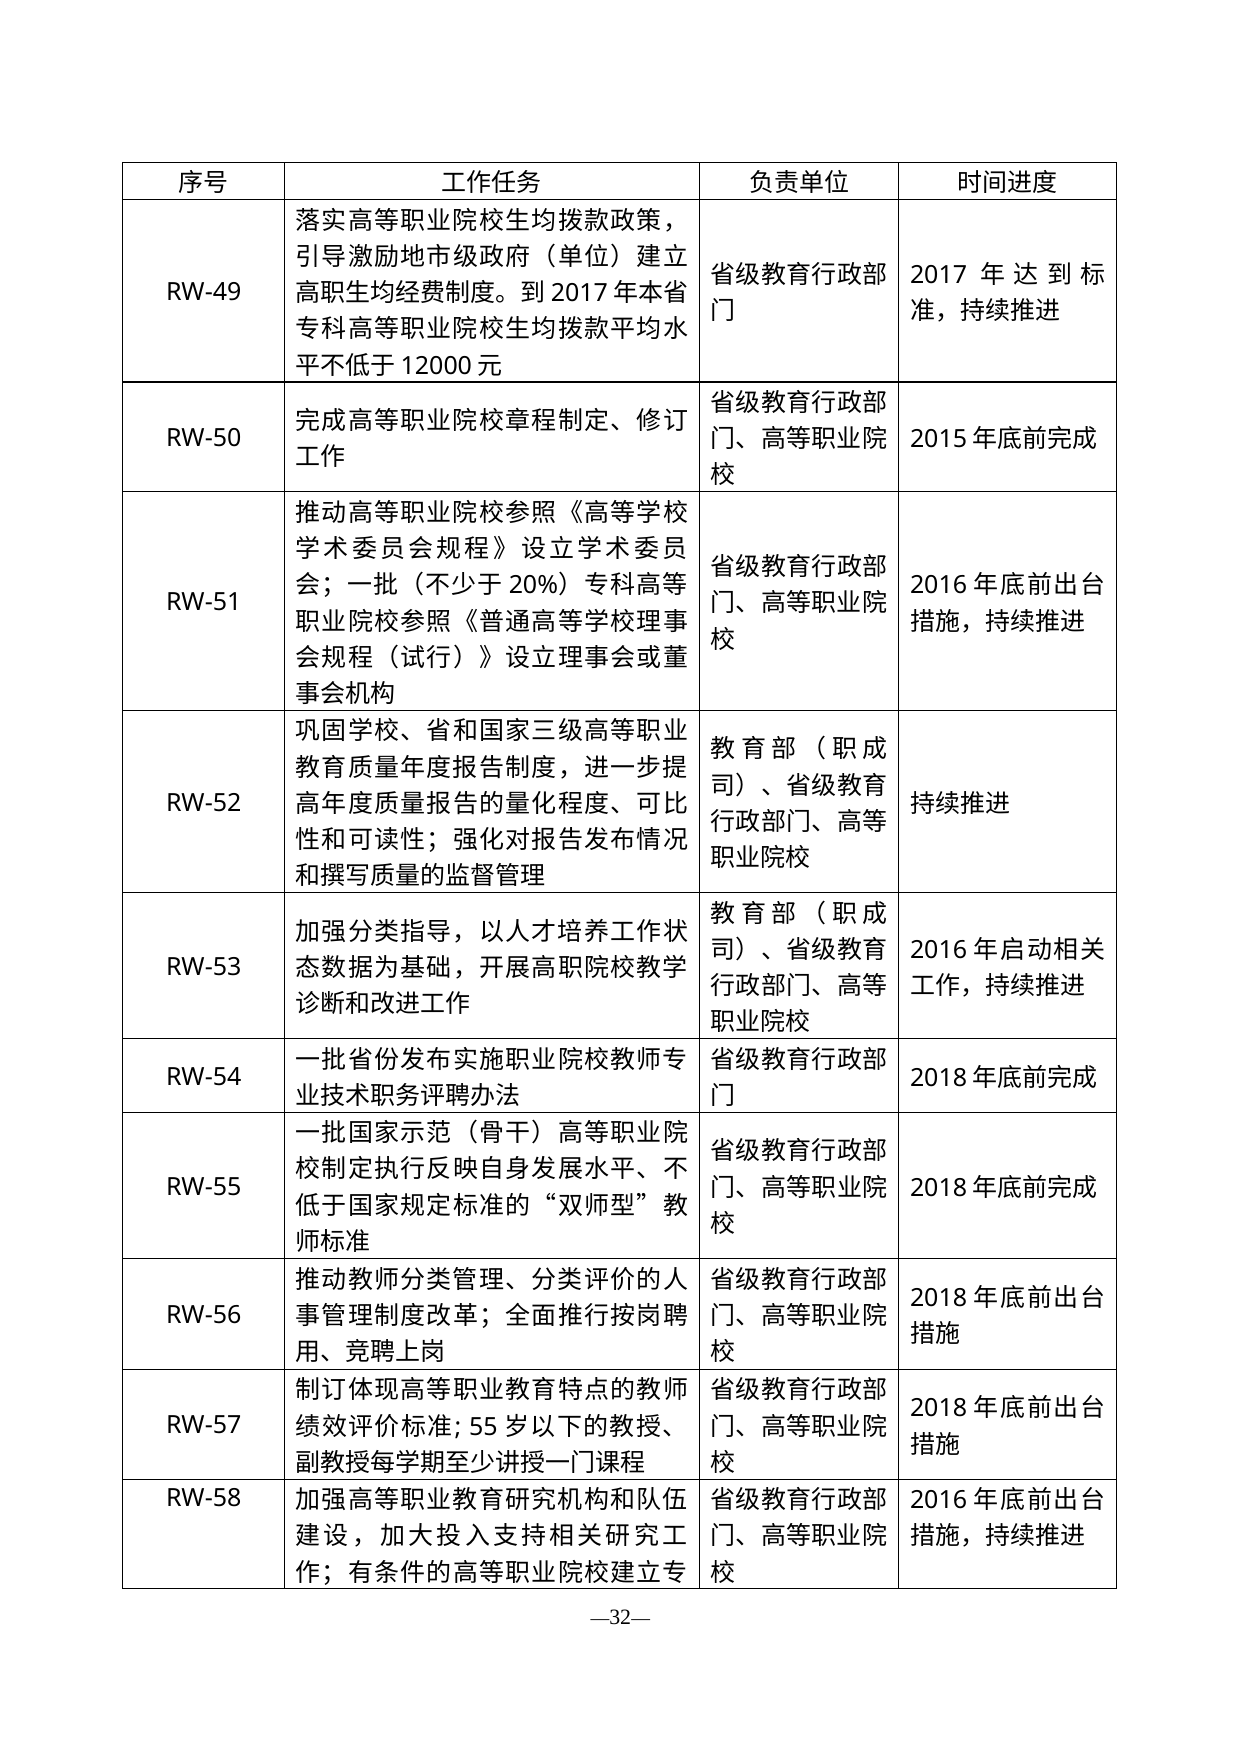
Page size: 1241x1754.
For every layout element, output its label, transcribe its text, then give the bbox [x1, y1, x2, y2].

table_cell 省级教育行政部门 [700, 200, 898, 381]
table_cell 2015年底前完成 [899, 383, 1116, 491]
table_cell 2018年底前完成 [899, 1039, 1116, 1112]
table_cell RW-53 [123, 893, 284, 1038]
table_cell 一批省份发布实施职业院校教师专业技术职务评聘办法 [285, 1039, 699, 1112]
table_cell 加强分类指导，以人才培养工作状态数据为基础，开展高职院校教学诊断和改进工作 [285, 893, 699, 1038]
table_cell 一批国家示范（骨干）高等职业院校制定执行反映自身发展水平、不低于国家规定标准的“双师型”教师标准 [285, 1113, 699, 1258]
table_cell 省级教育行政部门、高等职业院校 [700, 1259, 898, 1369]
table_cell 教育部（职成司）、省级教育行政部门、高等职业院校 [700, 711, 898, 892]
table_cell 推动教师分类管理、分类评价的人事管理制度改革；全面推行按岗聘用、竞聘上岗 [285, 1259, 699, 1369]
table_cell 省级教育行政部门、高等职业院校 [700, 1370, 898, 1478]
table_cell RW-49 [123, 200, 284, 381]
table_cell RW-51 [123, 492, 284, 710]
table_cell 落实高等职业院校生均拨款政策，引导激励地市级政府（单位）建立高职生均经费制度。到2017年本省专科高等职业院校生均拨款平均水平不低于12000元 [285, 200, 699, 381]
table_cell RW-55 [123, 1113, 284, 1258]
table_cell RW-56 [123, 1259, 284, 1369]
table_cell 巩固学校、省和国家三级高等职业教育质量年度报告制度，进一步提高年度质量报告的量化程度、可比性和可读性；强化对报告发布情况和撰写质量的监督管理 [285, 711, 699, 892]
table_cell RW-52 [123, 711, 284, 892]
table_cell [285, 1480, 699, 1588]
table_cell 持续推进 [899, 711, 1116, 892]
table_cell 省级教育行政部门、高等职业院校 [700, 383, 898, 491]
table_cell 省级教育行政部门 [700, 1039, 898, 1112]
table_cell 2016年启动相关工作，持续推进 [899, 893, 1116, 1038]
table_header 负责单位 [700, 163, 898, 199]
table_header 序号 [123, 163, 284, 199]
table_cell 2016年底前出台措施，持续推进 [899, 1480, 1116, 1588]
table_cell 推动高等职业院校参照《高等学校学术委员会规程》设立学术委员会；一批（不少于20%）专科高等职业院校参照《普通高等学校理事会规程（试行）》设立理事会或董事会机构 [285, 492, 699, 710]
table_cell 2018年底前出台措施 [899, 1370, 1116, 1478]
table_cell 教育部（职成司）、省级教育行政部门、高等职业院校 [700, 893, 898, 1038]
table_cell 2016年底前出台措施，持续推进 [899, 492, 1116, 710]
table_header 时间进度 [899, 163, 1116, 199]
table_header 工作任务 [285, 163, 699, 199]
table_cell 省级教育行政部门、高等职业院校 [700, 1113, 898, 1258]
table_cell RW-54 [123, 1039, 284, 1112]
table_cell 2017年达到标准，持续推进 [899, 200, 1116, 381]
table_cell 2018年底前出台措施 [899, 1259, 1116, 1369]
table_cell 省级教育行政部门、高等职业院校 [700, 1480, 898, 1588]
table_cell 2018年底前完成 [899, 1113, 1116, 1258]
table_cell 制订体现高等职业教育特点的教师绩效评价标准; 55岁以下的教授、副教授每学期至少讲授一门课程 [285, 1370, 699, 1478]
table_cell RW-50 [123, 383, 284, 491]
table_cell 省级教育行政部门、高等职业院校 [700, 492, 898, 710]
table_cell RW-58 [123, 1480, 284, 1588]
table_cell 完成高等职业院校章程制定、修订工作 [285, 383, 699, 491]
table_cell RW-57 [123, 1370, 284, 1478]
